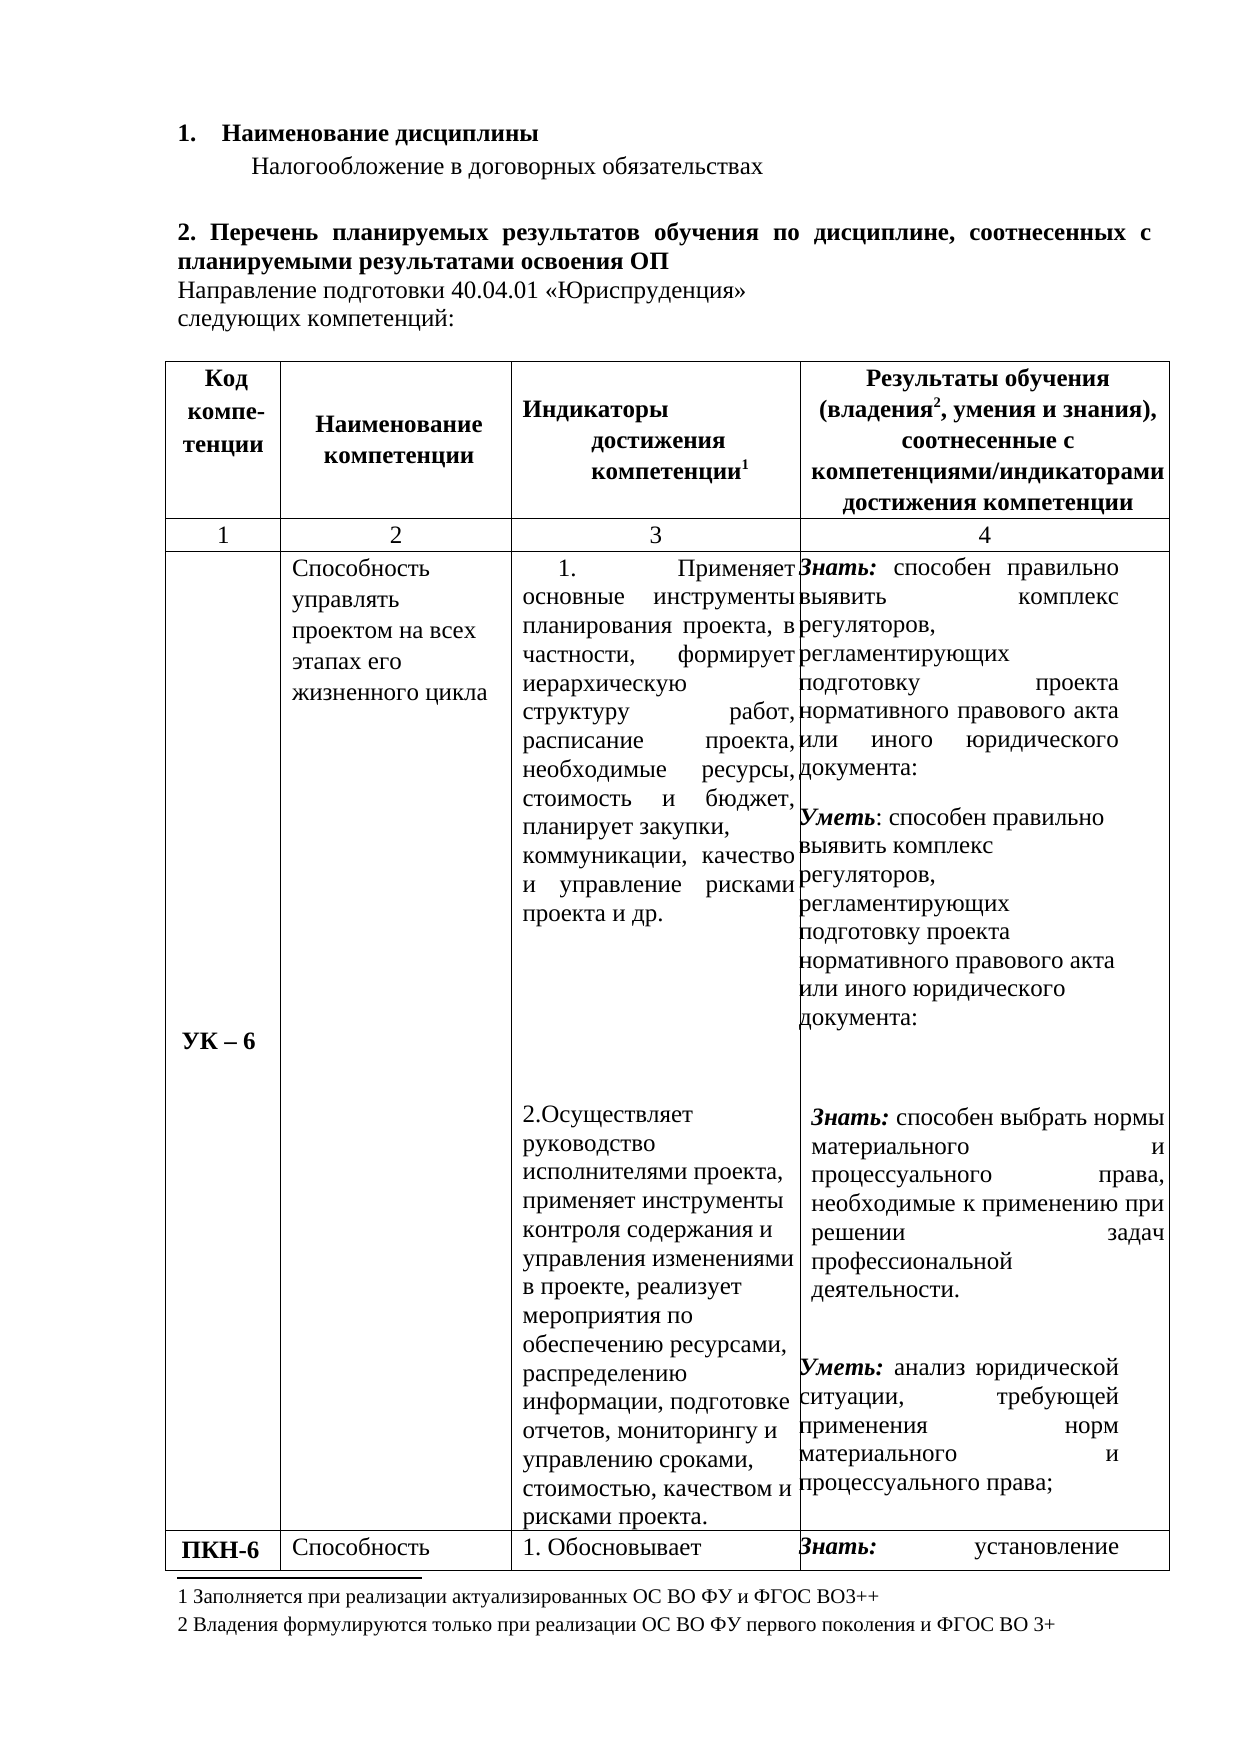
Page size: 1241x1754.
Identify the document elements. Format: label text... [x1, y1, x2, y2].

text Налогообложение в договорных обязательствах [177, 151, 1152, 180]
table_header Код компе- тенции [166, 362, 280, 518]
table_header Индикаторы достижения компетенции [512, 362, 800, 518]
text 2. Перечень планируемых результатов обучения по дисциплине, соотнесенных с планируемыми результатами освоения ОП [177, 217, 1152, 275]
table_cell 1 [166, 519, 280, 551]
table_cell ПКН-6 [166, 1531, 280, 1570]
table_cell 4 [801, 519, 1169, 551]
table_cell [801, 1531, 1169, 1570]
table_cell 3 [512, 519, 800, 551]
text 1. Наименование дисциплины [177, 118, 1152, 147]
table_header Наименование компетенции [281, 362, 511, 518]
table_header Результаты обучения (владения, умения и знания), соотнесенные с компетенциями/индикаторами достижения компетенции [801, 362, 1169, 518]
table_cell Знать: способен правильно выявить комплекс регуляторов, регламентирующих подготовку проекта нормативного правового акта или иного юридического документа: Уметь: способен правильно выявить комплекс регуляторов, регламентирующих подготовку проекта нормативного правового акта или иного юридического документа: Знать: способен выбрать нормы материального и процессуального права, необходимые к применению при решении задач профессиональной деятельности. Уметь: анализ юридической ситуации, требующей применения норм материального и процессуального права; [801, 552, 1169, 1530]
table_cell УК – 6 [166, 552, 280, 1530]
table_cell 1. Применяет основные инструменты планирования проекта, в частности, формирует иерархическую структуру работ, расписание проекта, необходимые ресурсы, стоимость и бюджет, планирует закупки, коммуникации, качество и управление рисками проекта и др. 2.Осуществляет руководство исполнителями проекта, применяет инструменты контроля содержания и управления изменениями в проекте, реализует мероприятия по обеспечению ресурсами, распределению информации, подготовке отчетов, мониторингу и управлению сроками, стоимостью, качеством и рисками проекта. [512, 552, 800, 1530]
text следующих компетенций: [177, 303, 1152, 332]
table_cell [512, 1531, 800, 1570]
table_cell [281, 1531, 511, 1570]
table_cell Способность управлять проектом на всех этапах его жизненного цикла [281, 552, 511, 1530]
table_cell 2 [281, 519, 511, 551]
text Направление подготовки 40.04.01 «Юриспруденция» [177, 275, 1152, 303]
